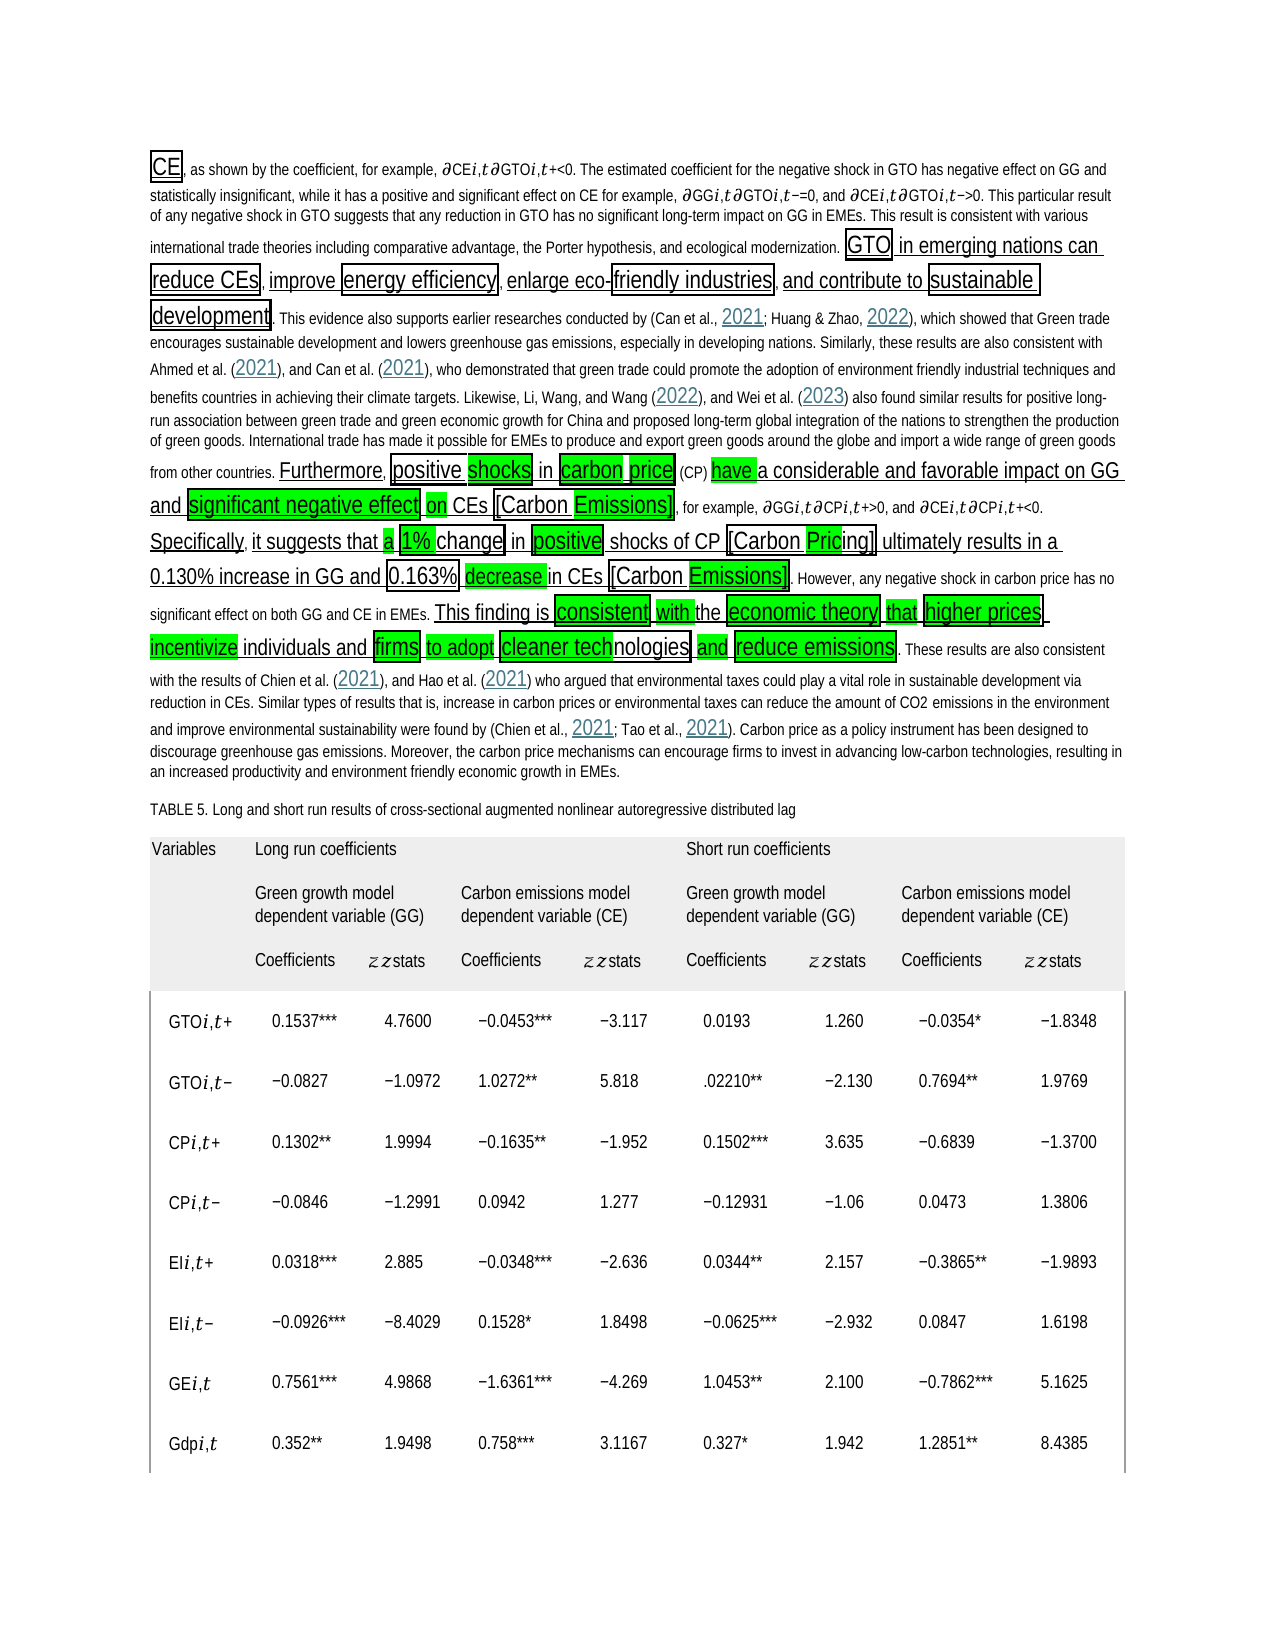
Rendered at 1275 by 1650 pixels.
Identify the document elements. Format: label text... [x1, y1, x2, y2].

table_cell 1.0272** [459, 1052, 581, 1112]
table_header Short run coefficients [684, 837, 1125, 880]
table_cell −1.06 [806, 1172, 900, 1232]
table_cell CP𝑖,𝑡+ [151, 1112, 253, 1172]
table_cell 0.0942 [459, 1172, 581, 1232]
table_cell 4.9868 [366, 1353, 459, 1413]
table_cell 0.1302** [253, 1112, 366, 1172]
table_cell −0.1635** [459, 1112, 581, 1172]
table_cell −1.2991 [366, 1172, 459, 1232]
table_cell 2.885 [366, 1232, 459, 1292]
table_cell 1.6198 [1022, 1293, 1124, 1353]
table_cell 1.8498 [581, 1293, 684, 1353]
table_cell EI𝑖,𝑡− [151, 1293, 253, 1353]
table_cell Gdp𝑖,𝑡 [151, 1413, 253, 1473]
table_cell GTO𝑖,𝑡+ [151, 991, 253, 1052]
table_cell −0.0348*** [459, 1232, 581, 1292]
table_cell 1.942 [806, 1413, 900, 1473]
table_cell 1.260 [806, 991, 900, 1052]
table_cell 0.758*** [459, 1413, 581, 1473]
table_cell 1.0453** [684, 1353, 806, 1413]
table_cell −4.269 [581, 1353, 684, 1413]
table_cell Carbon emissions model dependent variable (CE) [459, 880, 684, 947]
table_cell 3.1167 [581, 1413, 684, 1473]
table_cell −0.0354* [900, 991, 1022, 1052]
table_cell −0.0453*** [459, 991, 581, 1052]
table_cell 0.327* [684, 1413, 806, 1473]
table_cell Coefficients [900, 947, 1022, 991]
table_cell −0.7862*** [900, 1353, 1022, 1413]
table_cell 1.9994 [366, 1112, 459, 1172]
table_cell 3.635 [806, 1112, 900, 1172]
table_cell Green growth model dependent variable (GG) [684, 880, 900, 947]
table_cell −1.8348 [1022, 991, 1124, 1052]
table_cell −2.130 [806, 1052, 900, 1112]
table_cell Coefficients [253, 947, 366, 991]
table_cell GE𝑖,𝑡 [151, 1353, 253, 1413]
table_cell 5.818 [581, 1052, 684, 1112]
table_cell 𝓏𝑧stats [366, 947, 459, 991]
table_header Long run coefficients [253, 837, 684, 880]
table_cell −3.117 [581, 991, 684, 1052]
table_cell 𝓏𝑧stats [806, 947, 900, 991]
table_cell 0.0847 [900, 1293, 1022, 1353]
table_cell −1.9893 [1022, 1232, 1124, 1292]
table_cell Carbon emissions model dependent variable (CE) [900, 880, 1125, 947]
table_cell −2.636 [581, 1232, 684, 1292]
table_cell GTO𝑖,𝑡− [151, 1052, 253, 1112]
table_cell .02210** [684, 1052, 806, 1112]
table_cell 1.9769 [1022, 1052, 1124, 1112]
table_cell 0.1502*** [684, 1112, 806, 1172]
table_cell 0.0193 [684, 991, 806, 1052]
table_cell EI𝑖,𝑡+ [151, 1232, 253, 1292]
table_cell −0.0846 [253, 1172, 366, 1232]
table_cell Green growth model dependent variable (GG) [253, 880, 459, 947]
table_cell 5.1625 [1022, 1353, 1124, 1413]
table_cell 0.0473 [900, 1172, 1022, 1232]
table_cell CP𝑖,𝑡− [151, 1172, 253, 1232]
table_cell −0.3865** [900, 1232, 1022, 1292]
table_cell 4.7600 [366, 991, 459, 1052]
table_cell 2.157 [806, 1232, 900, 1292]
table_cell 0.0344** [684, 1232, 806, 1292]
table_cell −1.3700 [1022, 1112, 1124, 1172]
table_cell Coefficients [459, 947, 581, 991]
table_cell −1.6361*** [459, 1353, 581, 1413]
table_cell 1.9498 [366, 1413, 459, 1473]
table_cell −8.4029 [366, 1293, 459, 1353]
table_cell 0.1537*** [253, 991, 366, 1052]
table_cell −1.0972 [366, 1052, 459, 1112]
table_cell 1.277 [581, 1172, 684, 1232]
text TABLE 5. Long and short run results of cross-sectional augmented nonlinear autoregressive distributed lag [150, 799, 1125, 819]
table_cell 1.2851** [900, 1413, 1022, 1473]
table_cell −0.0827 [253, 1052, 366, 1112]
table_cell 𝓏𝑧stats [1022, 947, 1125, 991]
table_cell 0.1528* [459, 1293, 581, 1353]
table_cell −1.952 [581, 1112, 684, 1172]
table_cell 0.7561*** [253, 1353, 366, 1413]
table_cell 𝓏𝑧stats [581, 947, 684, 991]
table_cell 8.4385 [1022, 1413, 1124, 1473]
table_cell −0.0625*** [684, 1293, 806, 1353]
table_cell 0.7694** [900, 1052, 1022, 1112]
table_cell 2.100 [806, 1353, 900, 1413]
table_cell −0.12931 [684, 1172, 806, 1232]
table_header Variables [150, 837, 253, 991]
table_cell −0.6839 [900, 1112, 1022, 1172]
table_cell 0.352** [253, 1413, 366, 1473]
table_cell −2.932 [806, 1293, 900, 1353]
table_cell 1.3806 [1022, 1172, 1124, 1232]
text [150, 150, 1125, 781]
table_cell −0.0926*** [253, 1293, 366, 1353]
table_cell 0.0318*** [253, 1232, 366, 1292]
table_cell Coefficients [684, 947, 806, 991]
